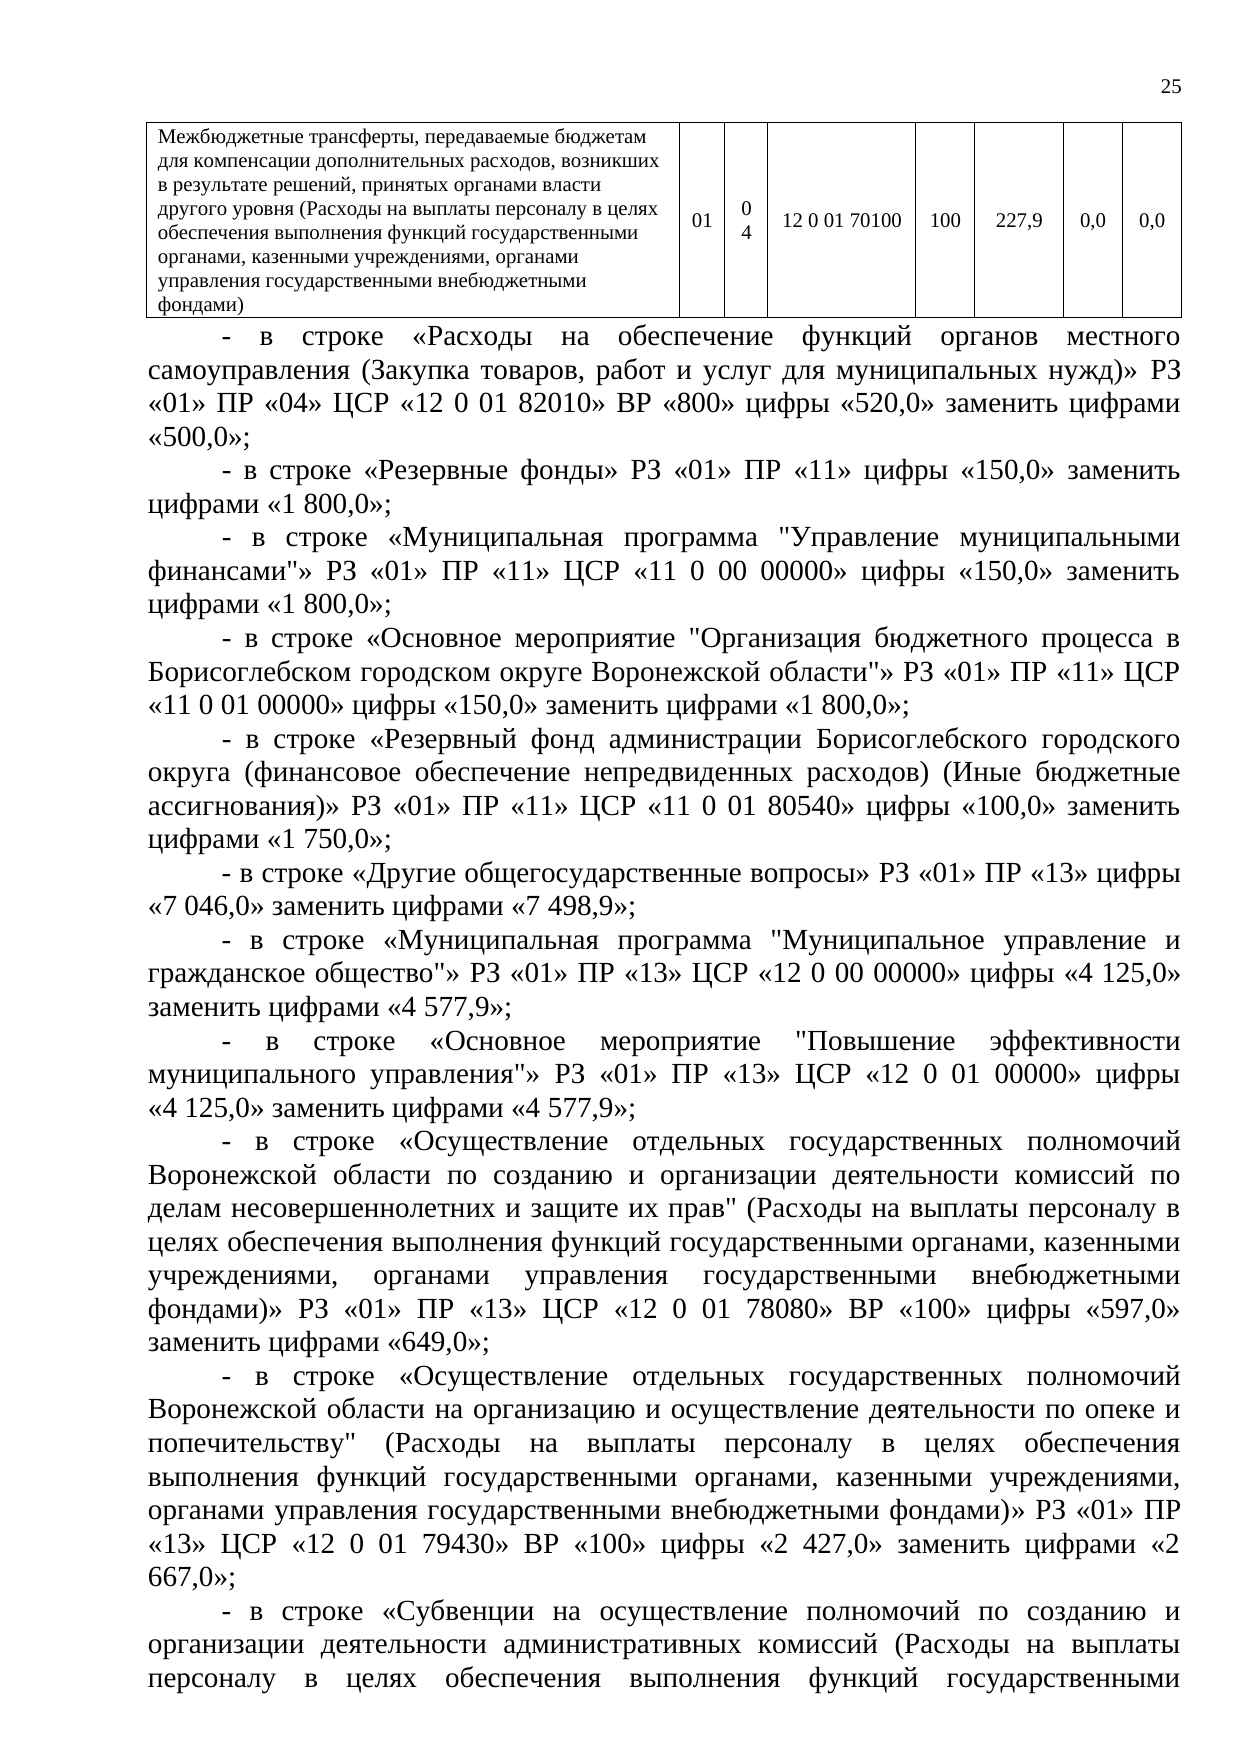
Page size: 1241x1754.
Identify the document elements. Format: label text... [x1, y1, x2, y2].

table_header Межбюджетные трансферты, передаваемые бюджетам для компенсации дополнительных расходов, возникших в результате решений, принятых органами власти другого уровня (Расходы на выплаты персоналу в целях обеспечения выполнения функций государственными органами, казенными учреждениями, органами управления государственными внебюджетными фондами) [147, 123, 679, 317]
text - в строке «Расходы на обеспечение функций органов местного самоуправления (Закупка товаров, работ и услуг для муниципальных нужд)» РЗ «01» ПР «04» ЦСР «12 0 01 82010» ВР «800» цифры «520,0» заменить цифрами «500,0»; [148, 318, 1181, 452]
table_header 04 [725, 123, 767, 317]
table_header 227,9 [975, 123, 1063, 317]
text - в строке «Основное мероприятие "Организация бюджетного процесса в Борисоглебском городском округе Воронежской области"» РЗ «01» ПР «11» ЦСР «11 0 01 00000» цифры «150,0» заменить цифрами «1 800,0»; [148, 620, 1181, 721]
table_header 0,0 [1123, 123, 1181, 317]
text - в строке «Осуществление отдельных государственных полномочий Воронежской области по созданию и организации деятельности комиссий по делам несовершеннолетних и защите их прав" (Расходы на выплаты персоналу в целях обеспечения выполнения функций государственными органами, казенными учреждениями, органами управления государственными внебюджетными фондами)» РЗ «01» ПР «13» ЦСР «12 0 01 78080» ВР «100» цифры «597,0» заменить цифрами «649,0»; [148, 1123, 1181, 1358]
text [148, 1593, 1181, 1693]
table_header 12 0 01 70100 [768, 123, 915, 317]
text - в строке «Муниципальная программа "Муниципальное управление и гражданское общество"» РЗ «01» ПР «13» ЦСР «12 0 00 00000» цифры «4 125,0» заменить цифрами «4 577,9»; [148, 922, 1181, 1023]
text - в строке «Осуществление отдельных государственных полномочий Воронежской области на организацию и осуществление деятельности по опеке и попечительству" (Расходы на выплаты персоналу в целях обеспечения выполнения функций государственными органами, казенными учреждениями, органами управления государственными внебюджетными фондами)» РЗ «01» ПР «13» ЦСР «12 0 01 79430» ВР «100» цифры «2 427,0» заменить цифрами «2 667,0»; [148, 1358, 1181, 1593]
table_header 01 [680, 123, 724, 317]
text - в строке «Резервные фонды» РЗ «01» ПР «11» цифры «150,0» заменить цифрами «1 800,0»; [148, 452, 1181, 519]
table_header 100 [916, 123, 974, 317]
text - в строке «Основное мероприятие "Повышение эффективности муниципального управления"» РЗ «01» ПР «13» ЦСР «12 0 01 00000» цифры «4 125,0» заменить цифрами «4 577,9»; [148, 1023, 1181, 1123]
table_header 0,0 [1064, 123, 1122, 317]
text - в строке «Муниципальная программа "Управление муниципальными финансами"» РЗ «01» ПР «11» ЦСР «11 0 00 00000» цифры «150,0» заменить цифрами «1 800,0»; [148, 519, 1181, 620]
text - в строке «Другие общегосударственные вопросы» РЗ «01» ПР «13» цифры «7 046,0» заменить цифрами «7 498,9»; [148, 855, 1181, 922]
text - в строке «Резервный фонд администрации Борисоглебского городского округа (финансовое обеспечение непредвиденных расходов) (Иные бюджетные ассигнования)» РЗ «01» ПР «11» ЦСР «11 0 01 80540» цифры «100,0» заменить цифрами «1 750,0»; [148, 721, 1181, 855]
